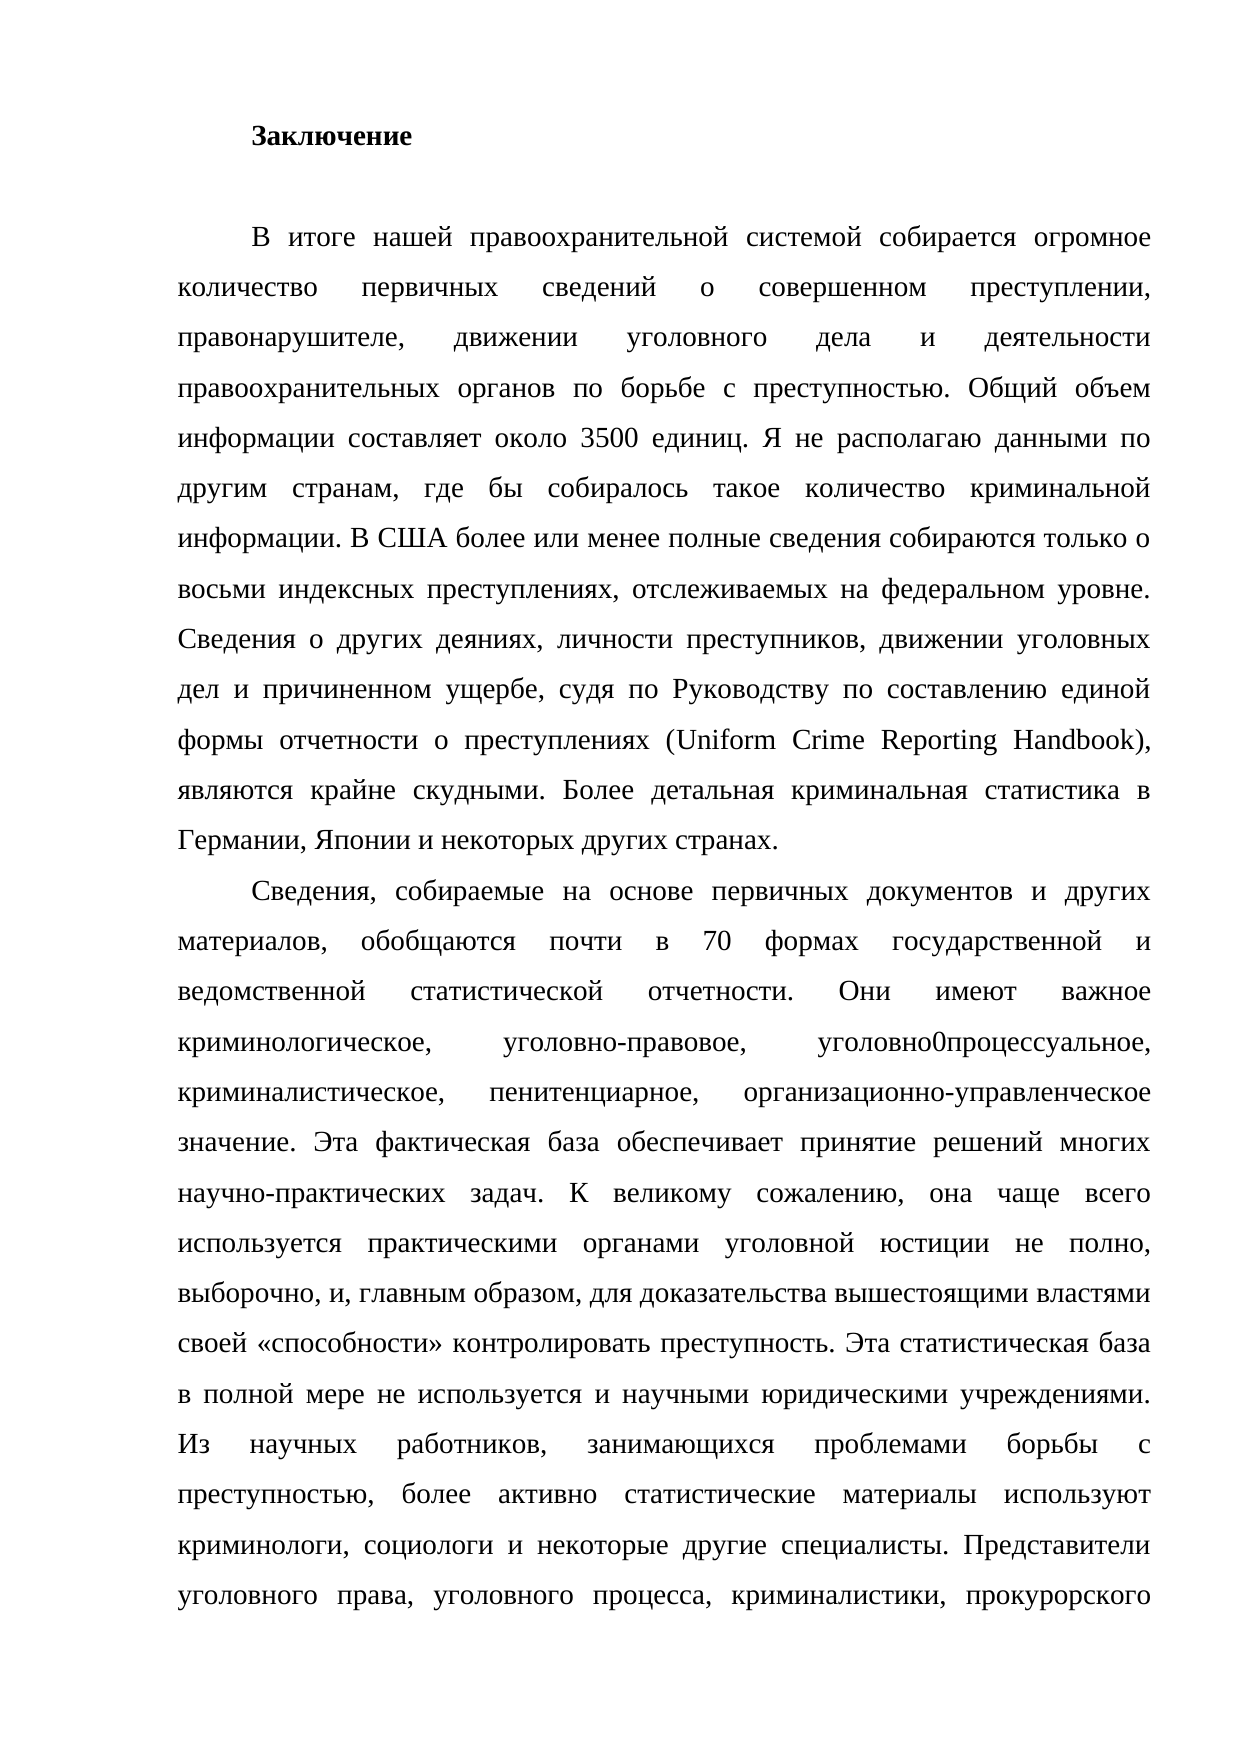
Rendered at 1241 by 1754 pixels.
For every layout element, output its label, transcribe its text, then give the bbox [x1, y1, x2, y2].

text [177, 873, 1152, 1611]
text В итоге нашей правоохранительной системой собирается огромное количество первичных сведений о совершенном преступлении, правонарушителе, движении уголовного дела и деятельности правоохранительных органов по борьбе с преступностью. Общий объем информации составляет около 3500 единиц. Я не располагаю данными по другим странам, где бы собиралось такое количество криминальной информации. В США более или менее полные сведения собираются только о восьми индексных преступлениях, отслеживаемых на федеральном уровне. Сведения о других деяниях, личности преступников, движении уголовных дел и причиненном ущербе, судя по Руководству по составлению единой формы отчетности о преступлениях (Uniform Crime Reporting Handbook), являются крайне скудными. Более детальная криминальная статистика в Германии, Японии и некоторых других странах. [177, 219, 1152, 856]
text Заключение [177, 118, 1152, 152]
